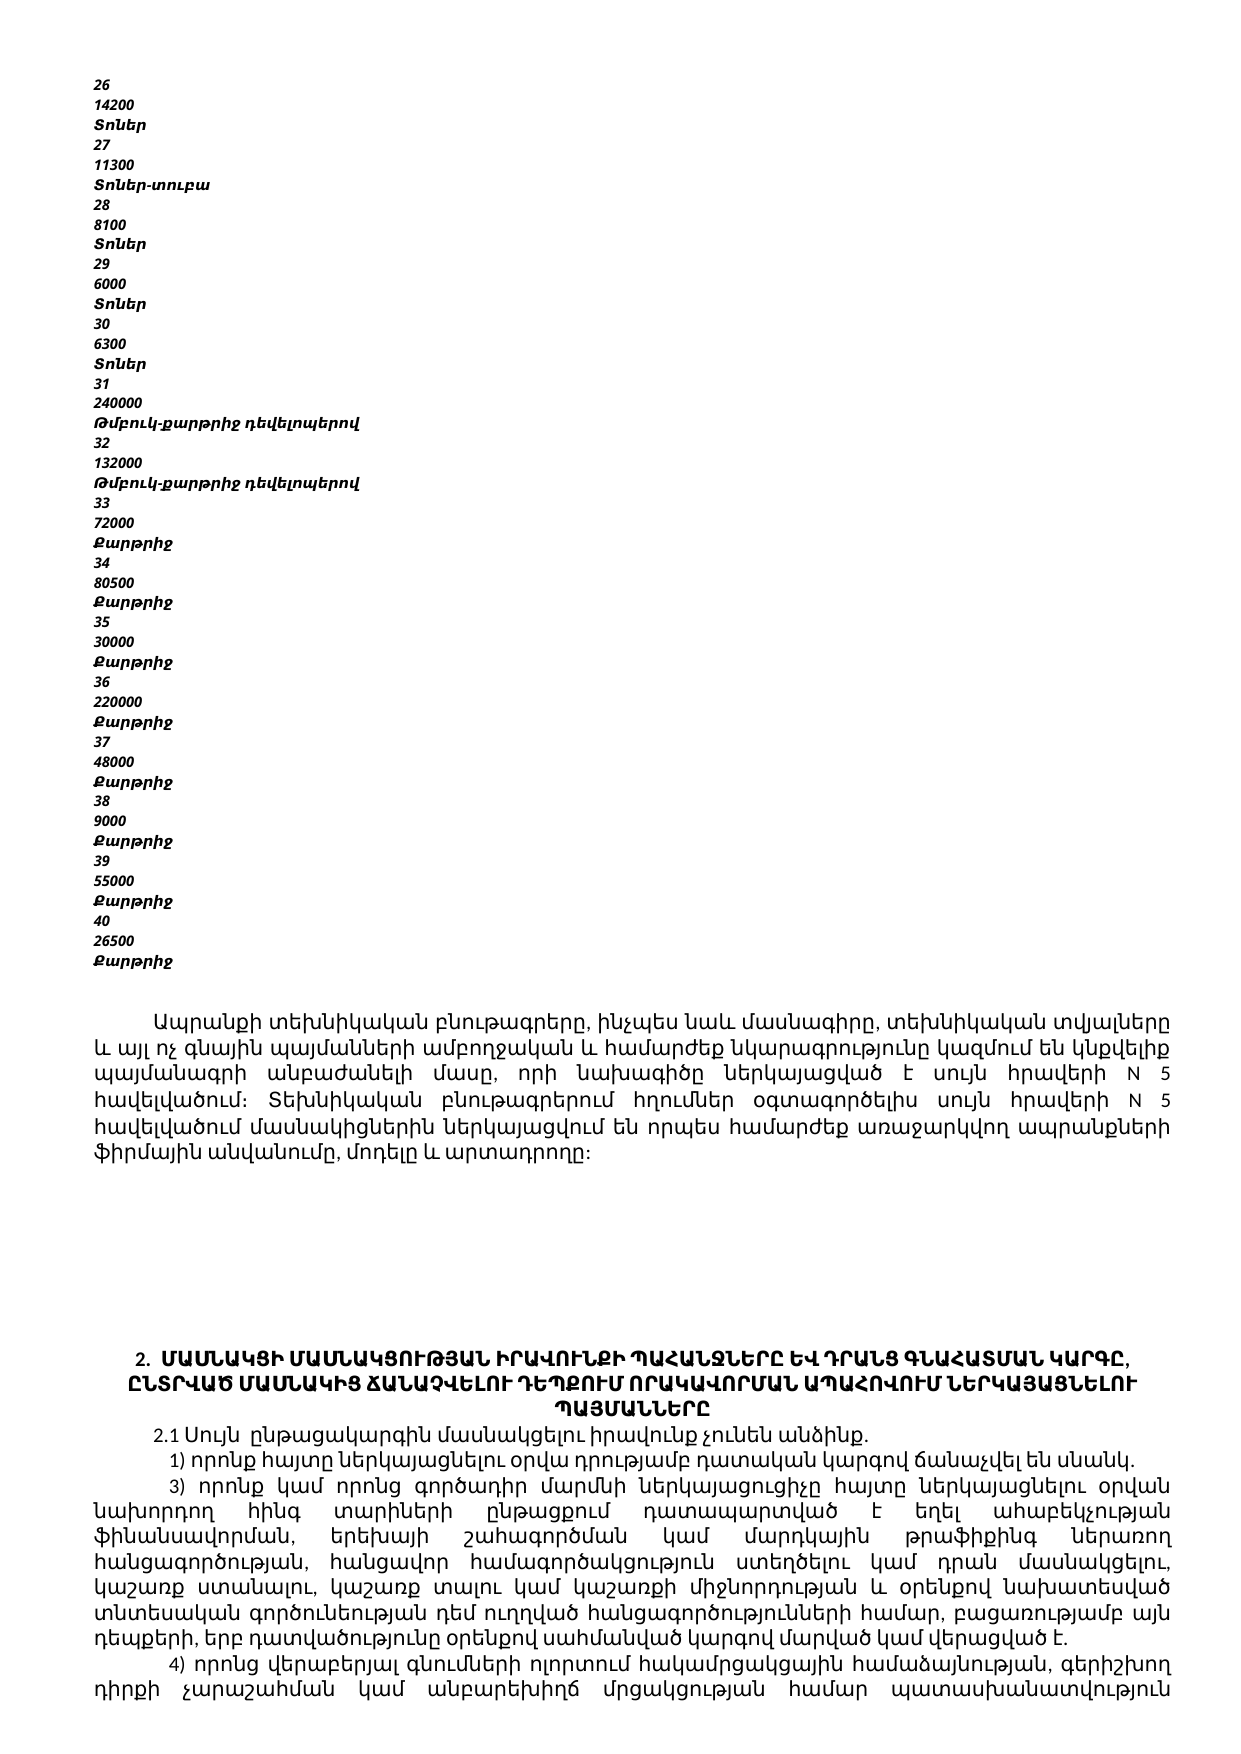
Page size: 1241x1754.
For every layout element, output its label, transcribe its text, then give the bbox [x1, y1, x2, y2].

text 1) որոնք հայտը ներկայացնելու օրվա դրությամբ դատական կարգով ճանաչվել են սնանկ. [94, 1447, 1171, 1473]
text Ապրանքի տեխնիկական բնութագրերը, ինչպես նաև մասնագիրը, տեխնիկական տվյալները և այլ ոչ գնային պայմանների ամբողջական և համարժեք նկարագրությունը կազմում են կնքվելիք պայմանագրի անբաժանելի մասը, որի նախագիծը ներկայացված է սույն հրավերի N 5 հավելվածում։ Տեխնիկական բնութագրերում հղումներ օգտագործելիս սույն հրավերի N 5 հավելվածում մասնակիցներին ներկայացվում են որպես համարժեք առաջարկվող ապրանքների ֆիրմային անվանումը, մոդելը և արտադրողը: [94, 1009, 1171, 1165]
text 3) որոնք կամ որոնց գործադիր մարմնի ներկայացուցիչը հայտը ներկայացնելու օրվան նախորդող հինգ տարիների ընթացքում դատապարտված է եղել ահաբեկչության ֆինանսավորման, երեխայի շահագործման կամ մարդկային թրաֆիքինգ ներառող հանցագործության, հանցավոր համագործակցություն ստեղծելու կամ դրան մասնակցելու, կաշառք ստանալու, կաշառք տալու կամ կաշառքի միջնորդության և օրենքով նախատեսված տնտեսական գործունեության դեմ ուղղված հանցագործությունների համար, բացառությամբ այն դեպքերի, երբ դատվածությունը օրենքով սահմանված կարգով մարված կամ վերացված է. [94, 1473, 1171, 1651]
text 2.1 Սույն ընթացակարգին մասնակցելու իրավունք չունեն անձինք. [94, 1422, 1171, 1447]
text 2. ՄԱՍՆԱԿՑԻ ՄԱՍՆԱԿՑՈՒԹՅԱՆ ԻՐԱՎՈՒՆՔԻ ՊԱՀԱՆՋՆԵՐԸ ԵՎ ԴՐԱՆՑ ԳՆԱՀԱՏՄԱՆ ԿԱՐԳԸ, ԸՆՏՐՎԱԾ ՄԱՍՆԱԿԻՑ ՃԱՆԱՉՎԵԼՈՒ ԴԵՊՔՈՒՄ ՈՐԱԿԱՎՈՐՄԱՆ ԱՊԱՀՈՎՈՒՄ ՆԵՐԿԱՅԱՑՆԵԼՈՒ ՊԱՅՄԱՆՆԵՐԸ [94, 1346, 1171, 1422]
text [94, 1651, 1171, 1702]
